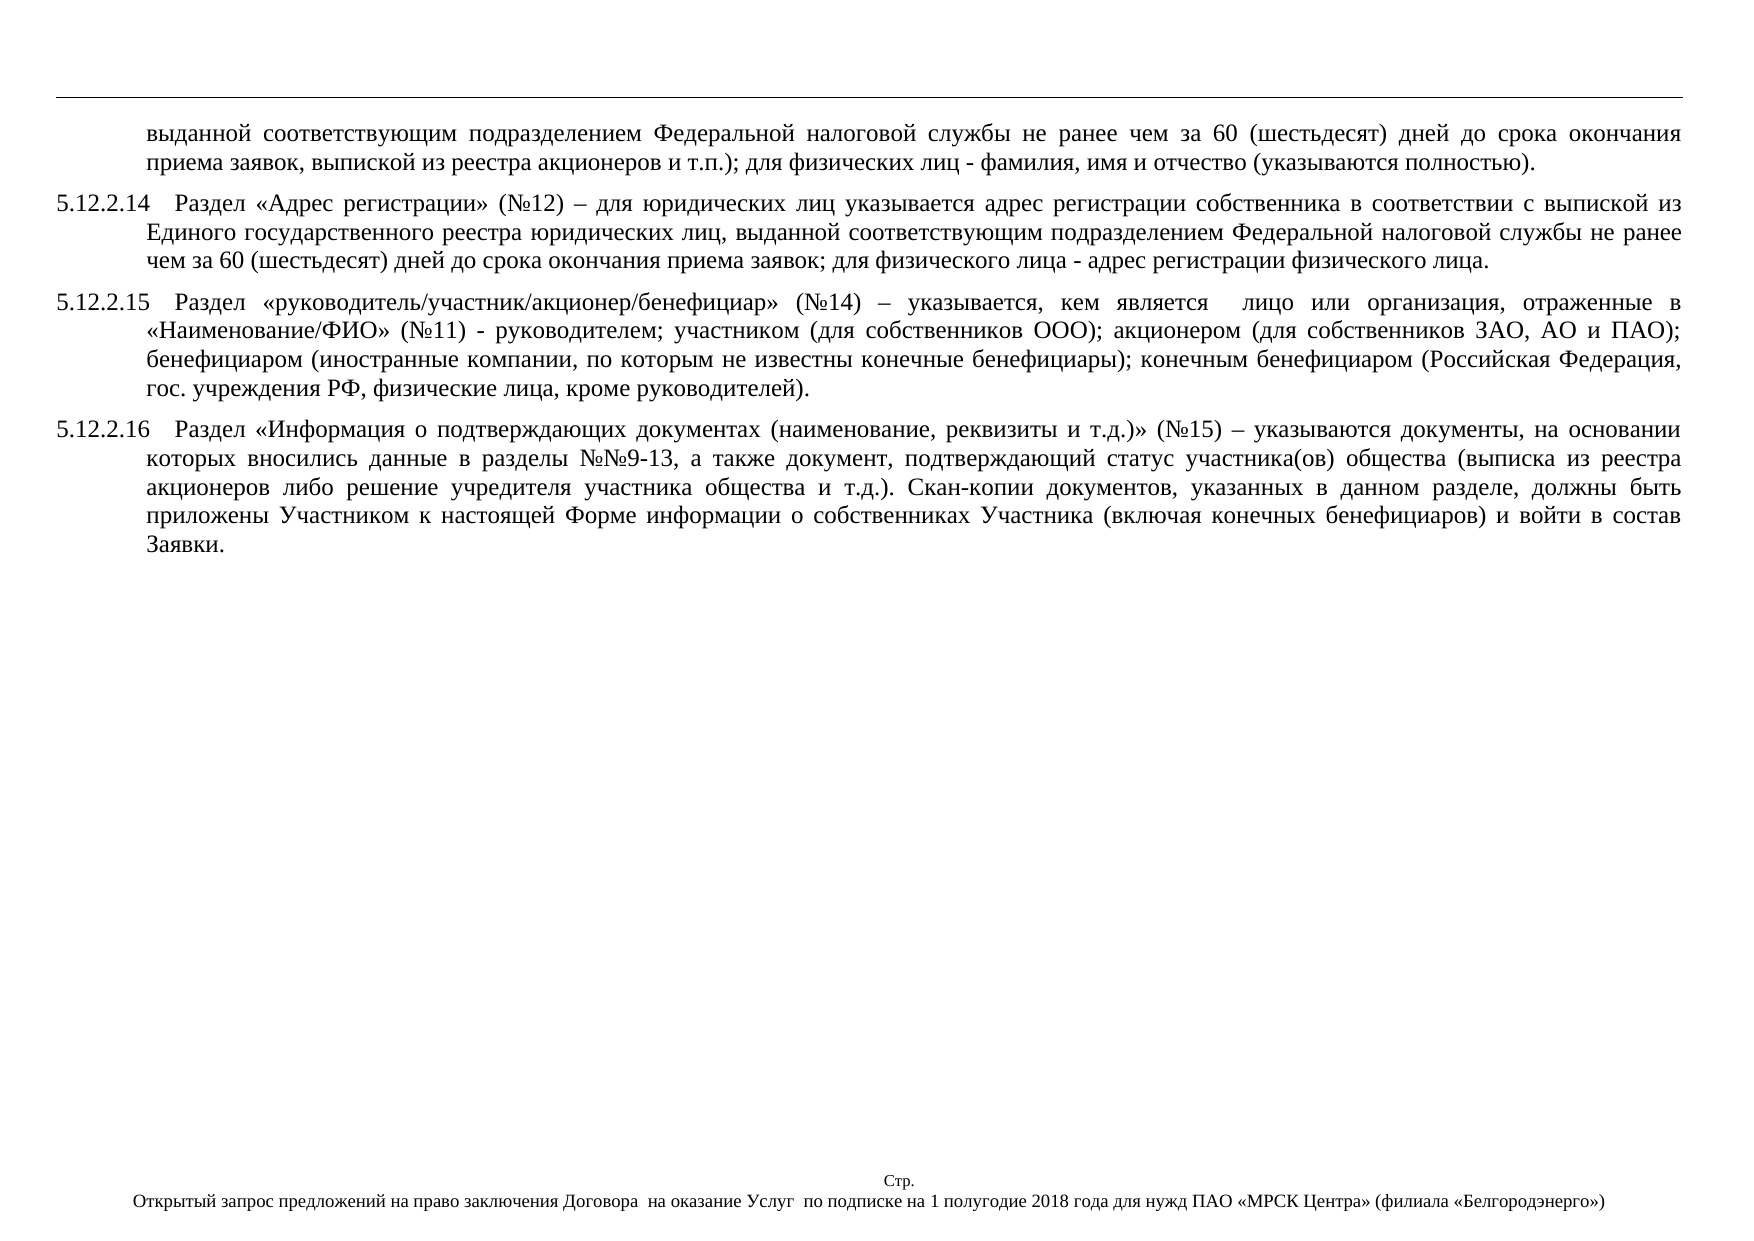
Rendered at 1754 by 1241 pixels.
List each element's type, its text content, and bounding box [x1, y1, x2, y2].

list Раздел «Адрес регистрации» (№12) – для юридических лиц указывается адрес регистрации собственника в соответствии с выпиской из Единого государственного реестра юридических лиц, выданной соответствующим подразделением Федеральной налоговой службы не ранее чем за 60 (шестьдесят) дней до срока окончания приема заявок; для физического лица - адрес регистрации физического лица. [56, 188, 1683, 274]
list Раздел «руководитель/участник/акционер/бенефициар» (№14) – указывается, кем является лицо или организация, отраженные в «Наименование/ФИО» (№11) - руководителем; участником (для собственников ООО); акционером (для собственников ЗАО, АО и ПАО); бенефициаром (иностранные компании, по которым не известны конечные бенефициары); конечным бенефициаром (Российская Федерация, гос. учреждения РФ, физические лица, кроме руководителей). [56, 287, 1683, 402]
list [56, 118, 1683, 176]
list Раздел «Информация о подтверждающих документах (наименование, реквизиты и т.д.)» (№15) – указываются документы, на основании которых вносились данные в разделы №№9-13, а также документ, подтверждающий статус участника(ов) общества (выписка из реестра акционеров либо решение учредителя участника общества и т.д.). Скан-копии документов, указанных в данном разделе, должны быть приложены Участником к настоящей Форме информации о собственниках Участника (включая конечных бенефициаров) и войти в состав Заявки. [56, 414, 1683, 558]
